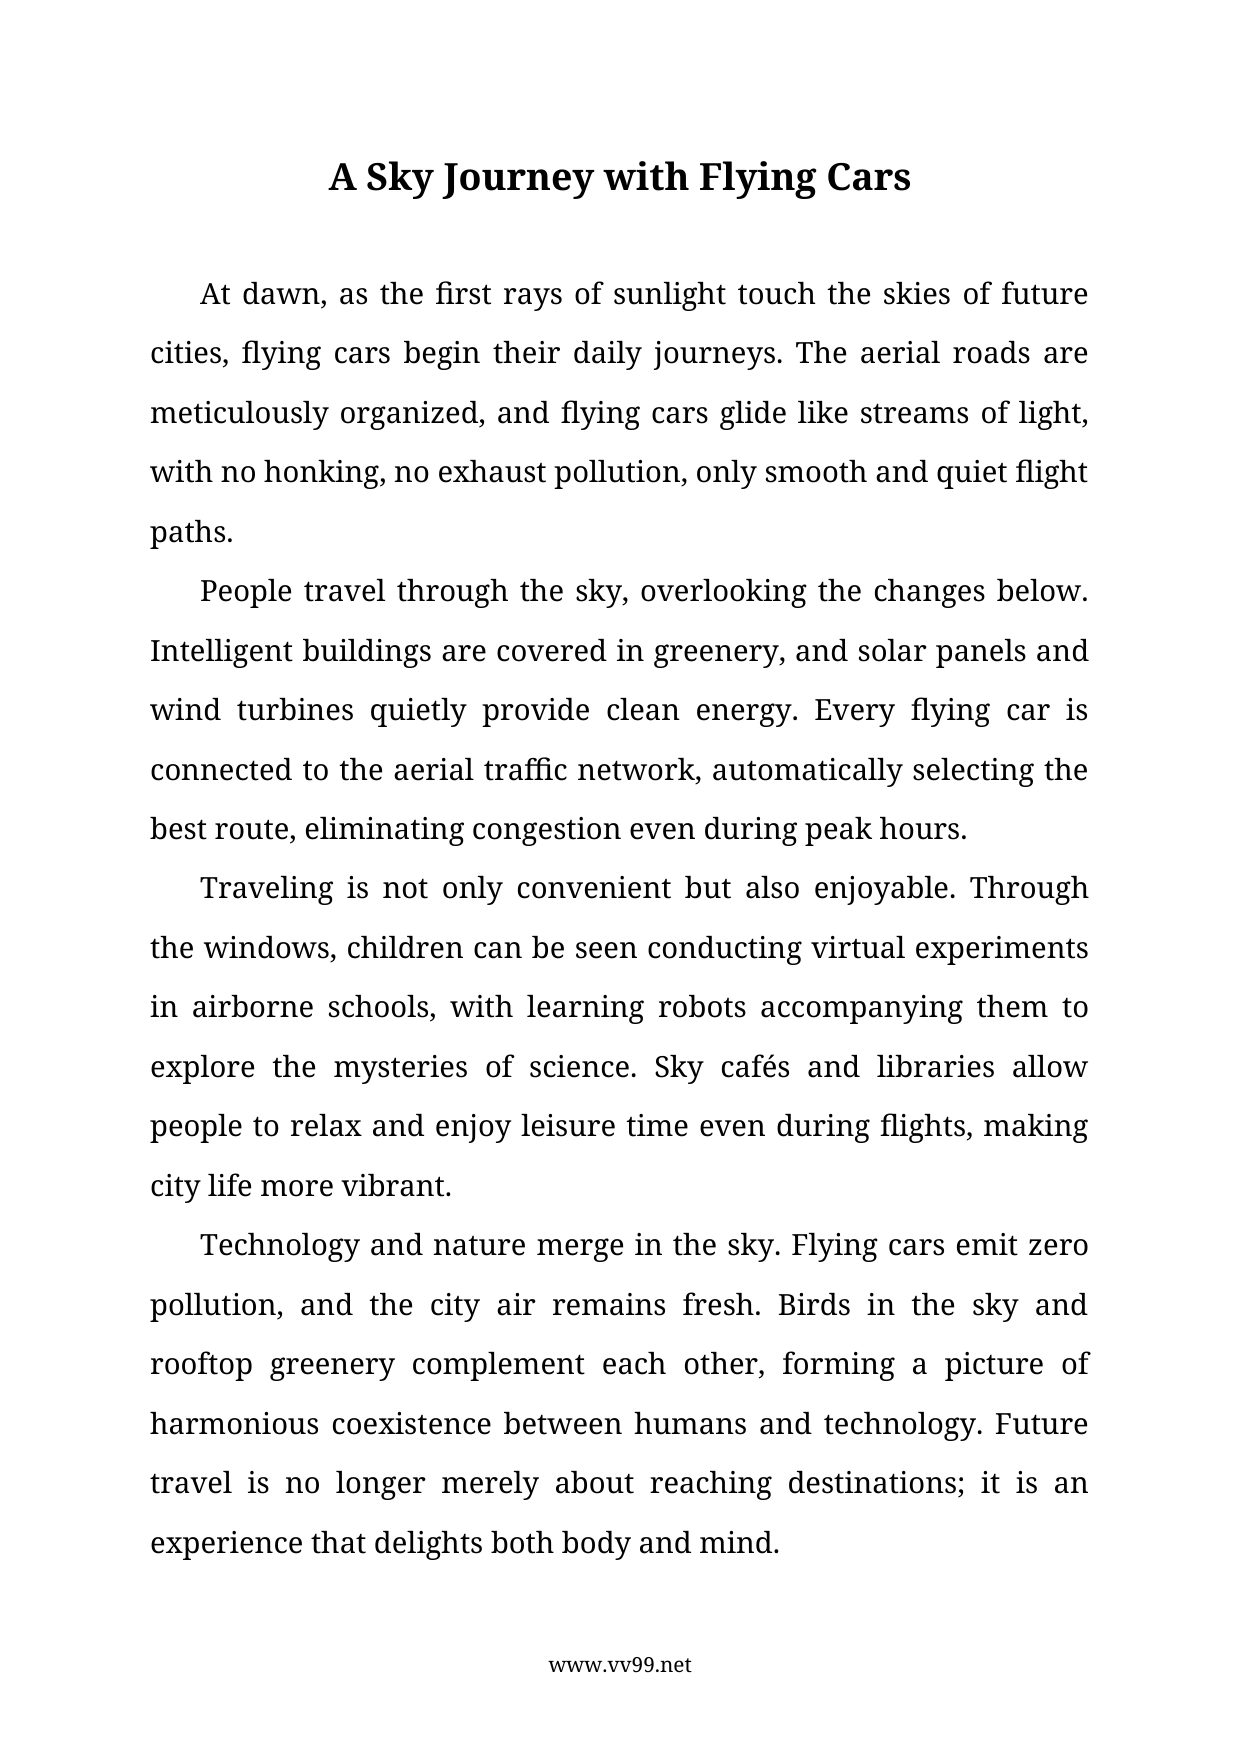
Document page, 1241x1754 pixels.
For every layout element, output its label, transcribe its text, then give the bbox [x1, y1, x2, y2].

text People travel through the sky, overlooking the changes below. Intelligent buildings are covered in greenery, and solar panels and wind turbines quietly provide clean energy. Every flying car is connected to the aerial traffic network, automatically selecting the best route, eliminating congestion even during peak hours. [150, 570, 1090, 848]
text Traveling is not only convenient but also enjoyable. Through the windows, children can be seen conducting virtual experiments in airborne schools, with learning robots accompanying them to explore the mysteries of science. Sky cafés and libraries allow people to relax and enjoy leisure time even during flights, making city life more vibrant. [150, 868, 1090, 1205]
subtitle A Sky Journey with Flying Cars [150, 150, 1090, 201]
text At dawn, as the first rays of sunlight touch the skies of future cities, flying cars begin their daily journeys. The aerial roads are meticulously organized, and flying cars glide like streams of light, with no honking, no exhaust pollution, only smooth and quiet flight paths. [150, 273, 1090, 551]
text Technology and nature merge in the sky. Flying cars emit zero pollution, and the city air remains fresh. Birds in the sky and rooftop greenery complement each other, forming a picture of harmonious coexistence between humans and technology. Future travel is no longer merely about reaching destinations; it is an experience that delights both body and mind. [150, 1224, 1090, 1562]
